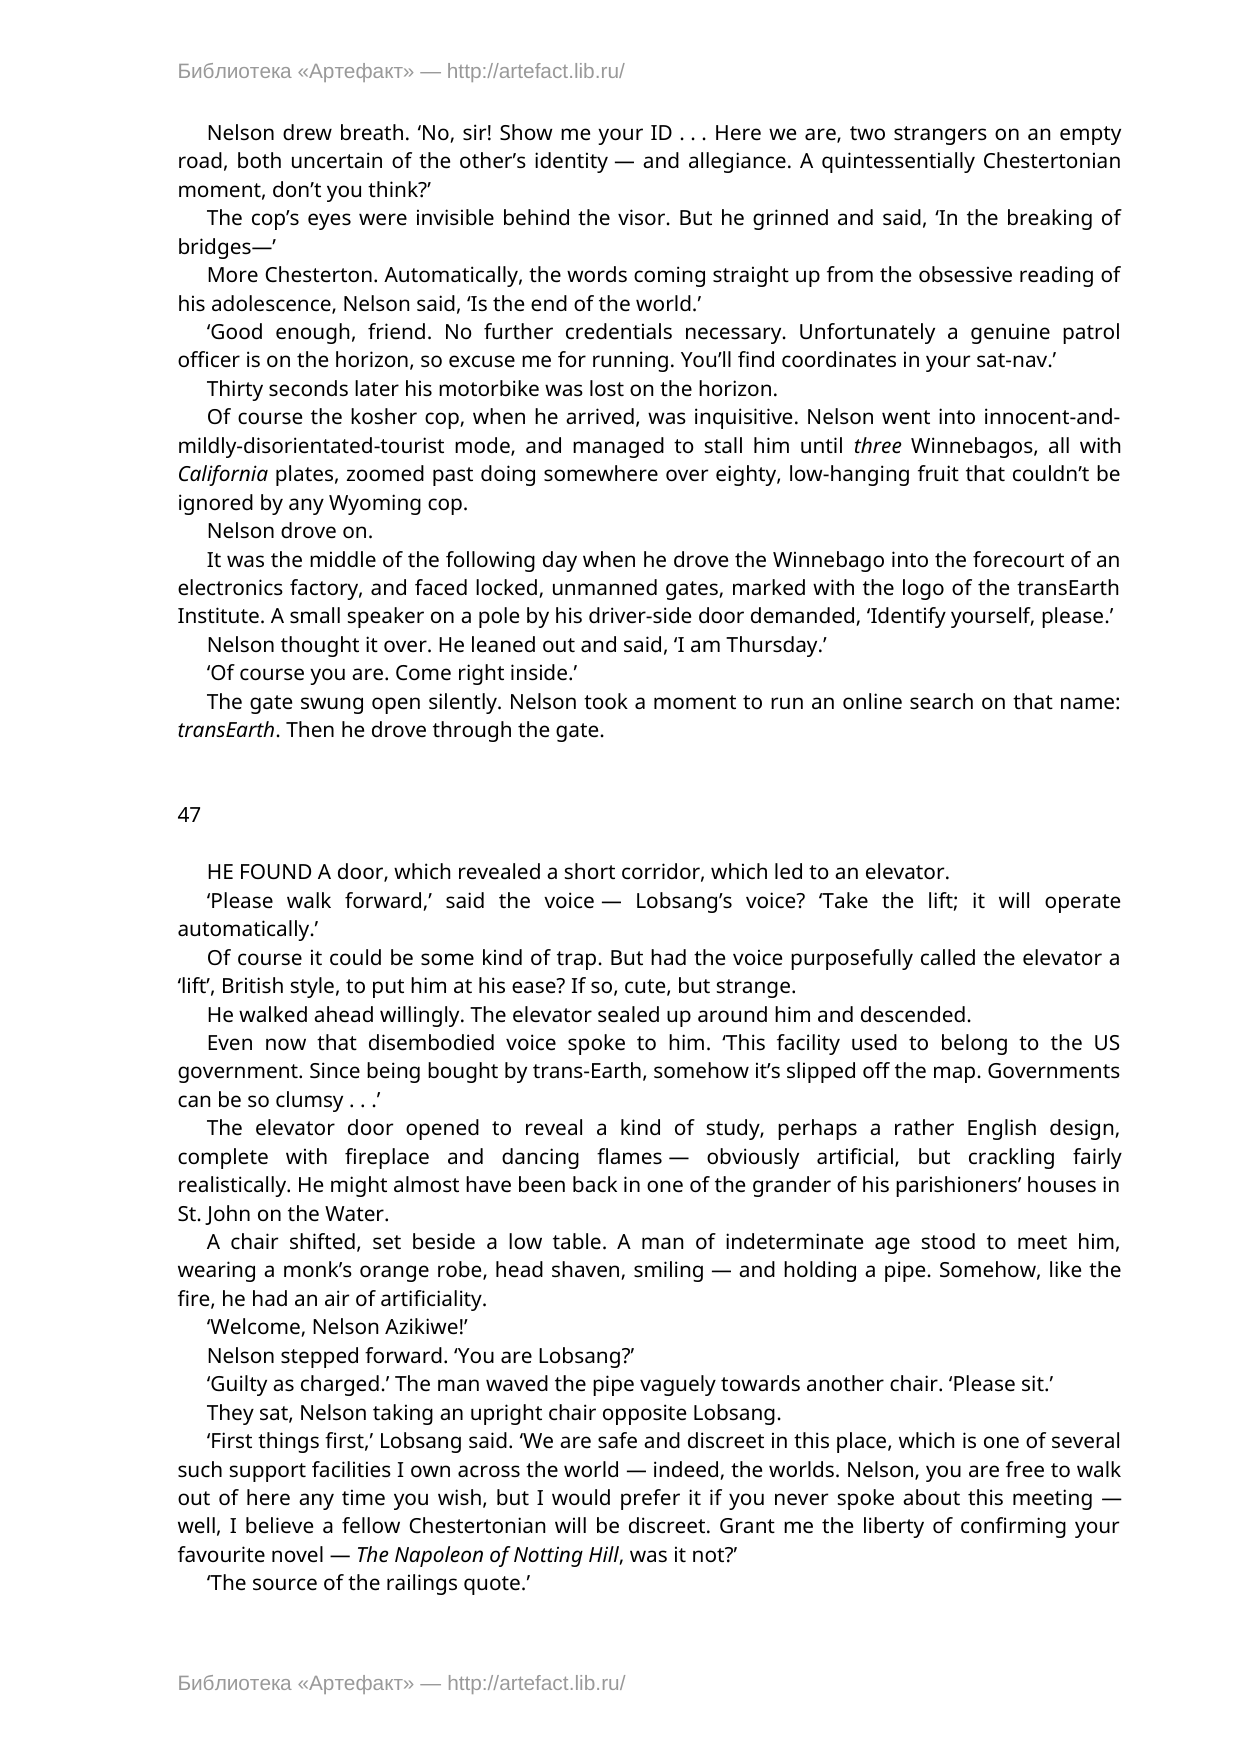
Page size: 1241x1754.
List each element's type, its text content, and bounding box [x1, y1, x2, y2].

text ‘First things first,’ Lobsang said. ‘We are safe and discreet in this place, which is one of several such support facilities I own across the world — indeed, the worlds. Nelson, you are free to walk out of here any time you wish, but I would prefer it if you never spoke about this meeting — well, I believe a fellow Chestertonian will be discreet. Grant me the liberty of confirming your favourite novel — The Napoleon of Notting Hill, was it not?’ [177, 1426, 1122, 1568]
text Thirty seconds later his motorbike was lost on the horizon. [177, 374, 1122, 402]
text Nelson thought it over. He leaned out and said, ‘I am Thursday.’ [177, 630, 1122, 658]
text Of course the kosher cop, when he arrived, was inquisitive. Nelson went into innocent-and-mildly-disorientated-tourist mode, and managed to stall him until three Winnebagos, all with California plates, zoomed past doing somewhere over eighty, low-hanging fruit that couldn’t be ignored by any Wyoming cop. [177, 402, 1122, 516]
text ‘Please walk forward,’ said the voice — Lobsang’s voice? ‘Take the lift; it will operate automatically.’ [177, 886, 1122, 943]
text A chair shifted, set beside a low table. A man of indeterminate age stood to meet him, wearing a monk’s orange robe, head shaven, smiling — and holding a pipe. Somehow, like the fire, he had an air of artificiality. [177, 1227, 1122, 1312]
text ‘Of course you are. Come right inside.’ [177, 658, 1122, 687]
text ‘Welcome, Nelson Azikiwe!’ [177, 1312, 1122, 1341]
text The gate swung open silently. Nelson took a moment to run an online search on that name: transEarth. Then he drove through the gate. [177, 687, 1122, 744]
text Nelson drove on. [177, 516, 1122, 545]
text Even now that disembodied voice spoke to him. ‘This facility used to belong to the US government. Since being bought by trans-Earth, somehow it’s slipped off the map. Governments can be so clumsy . . .’ [177, 1028, 1122, 1113]
text Nelson drew breath. ‘No, sir! Show me your ID . . . Here we are, two strangers on an empty road, both uncertain of the other’s identity — and allegiance. A quintessentially Chestertonian moment, don’t you think?’ [177, 118, 1122, 203]
text ‘The source of the railings quote.’ [177, 1568, 1122, 1597]
text More Chesterton. Automatically, the words coming straight up from the obsessive reading of his adolescence, Nelson said, ‘Is the end of the world.’ [177, 260, 1122, 317]
text ‘Guilty as charged.’ The man waved the pipe vaguely towards another chair. ‘Please sit.’ [177, 1369, 1122, 1398]
text HE FOUND A door, which revealed a short corridor, which led to an elevator. [177, 857, 1122, 886]
text He walked ahead willingly. The elevator sealed up around him and descended. [177, 1000, 1122, 1028]
text ‘Good enough, friend. No further credentials necessary. Unfortunately a genuine patrol officer is on the horizon, so excuse me for running. You’ll find coordinates in your sat-nav.’ [177, 317, 1122, 374]
text The cop’s eyes were invisible behind the visor. But he grinned and said, ‘In the breaking of bridges—’ [177, 203, 1122, 260]
text Of course it could be some kind of trap. But had the voice purposefully called the elevator a ‘lift’, British style, to put him at his ease? If so, cute, but strange. [177, 943, 1122, 1000]
text They sat, Nelson taking an upright chair opposite Lobsang. [177, 1398, 1122, 1426]
text Nelson stepped forward. ‘You are Lobsang?’ [177, 1341, 1122, 1369]
subtitle 47 [177, 801, 1122, 829]
text It was the middle of the following day when he drove the Winnebago into the forecourt of an electronics factory, and faced locked, unmanned gates, marked with the logo of the transEarth Institute. A small speaker on a pole by his driver-side door demanded, ‘Identify yourself, please.’ [177, 545, 1122, 630]
text The elevator door opened to reveal a kind of study, perhaps a rather English design, complete with fireplace and dancing flames — obviously artificial, but crackling fairly realistically. He might almost have been back in one of the grander of his parishioners’ houses in St. John on the Water. [177, 1113, 1122, 1227]
